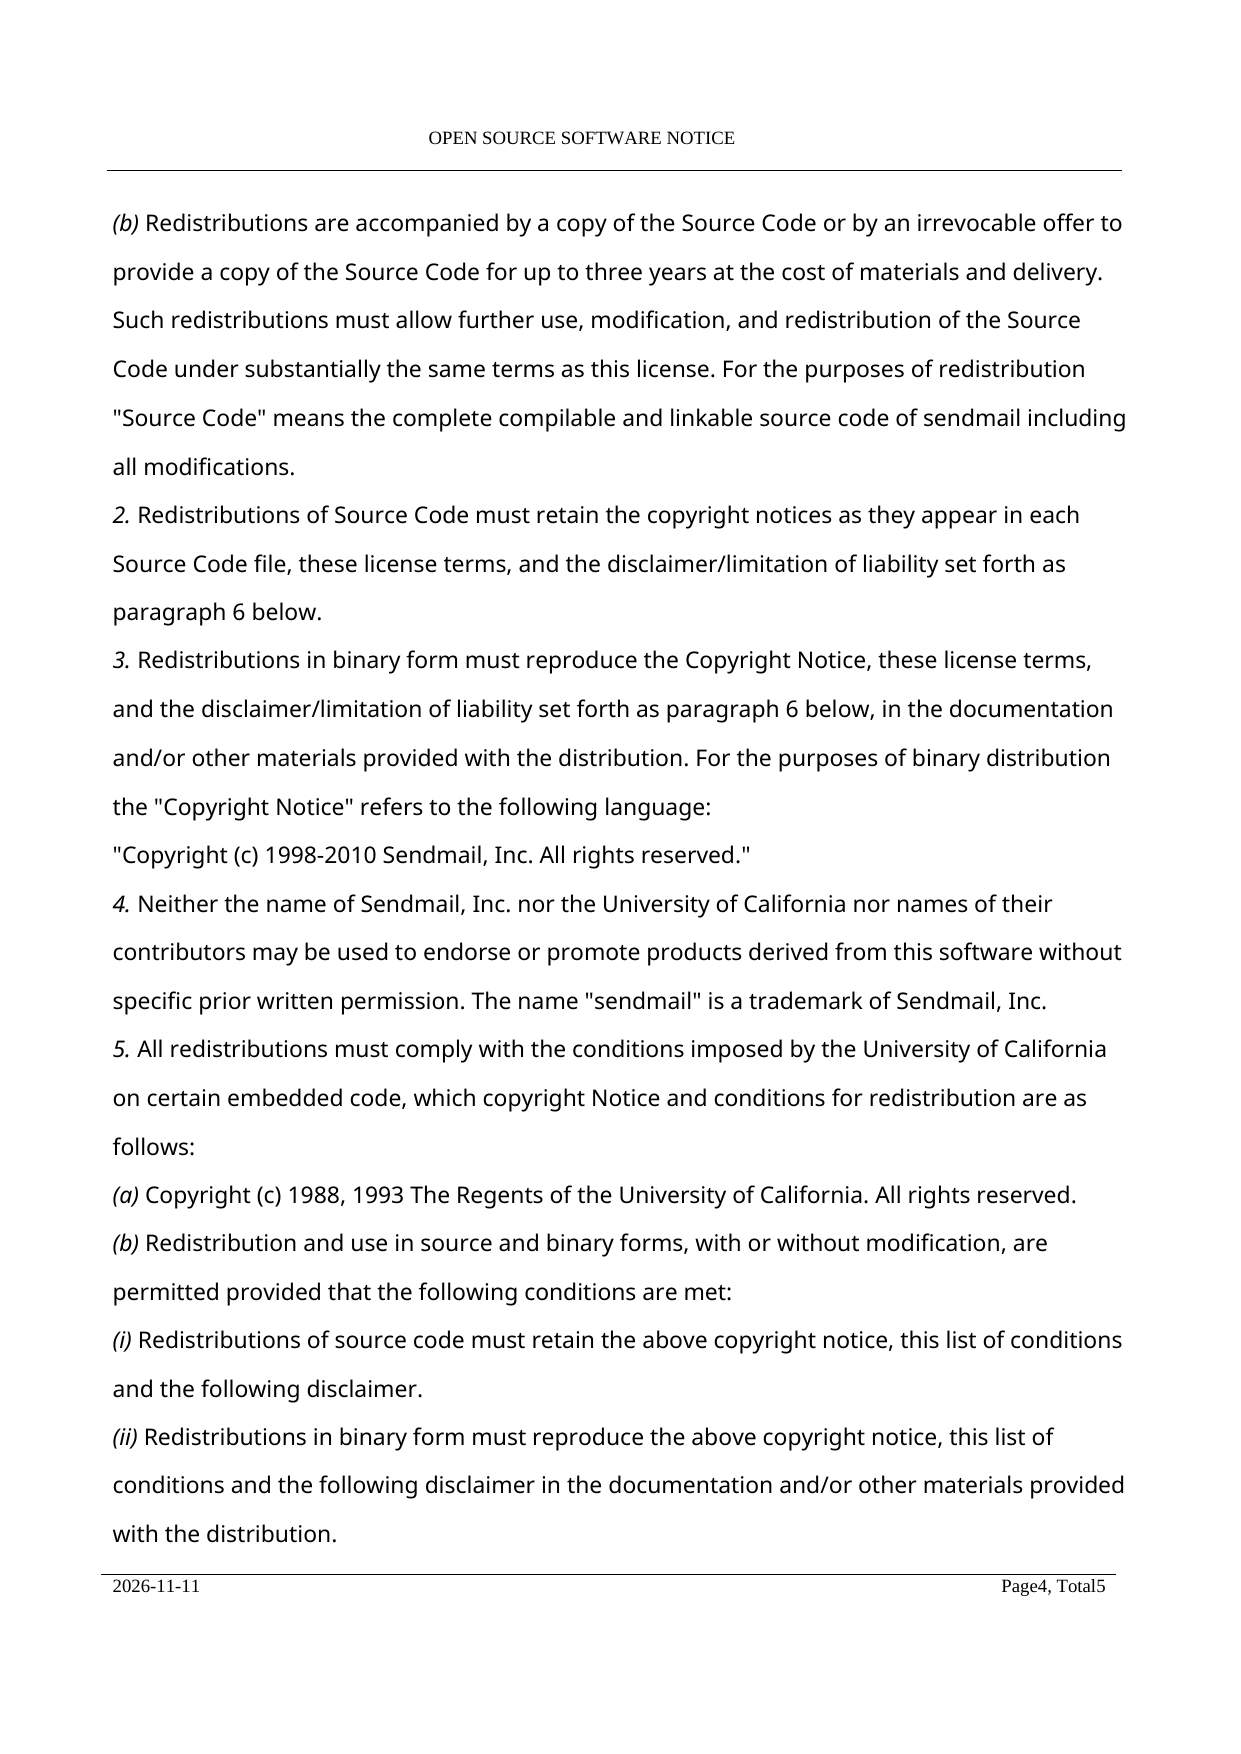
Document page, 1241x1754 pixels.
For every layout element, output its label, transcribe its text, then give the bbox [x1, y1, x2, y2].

text (a) Copyright (c) 1988, 1993 The Regents of the University of California. All rights reserved. [112, 1178, 1128, 1211]
text 2. Redistributions of Source Code must retain the copyright notices as they appear in each Source Code file, these license terms, and the disclaimer/limitation of liability set forth as paragraph 6 below. [112, 498, 1128, 628]
text (ii) Redistributions in binary form must reproduce the above copyright notice, this list of conditions and the following disclaimer in the documentation and/or other materials provided with the distribution. [112, 1420, 1128, 1550]
text (b) Redistribution and use in source and binary forms, with or without modification, are permitted provided that the following conditions are met: [112, 1226, 1128, 1308]
text 4. Neither the name of Sendmail, Inc. nor the University of California nor names of their contributors may be used to endorse or promote products derived from this software without specific prior written permission. The name "sendmail" is a trademark of Sendmail, Inc. [112, 887, 1128, 1017]
text 3. Redistributions in binary form must reproduce the Copyright Notice, these license terms, and the disclaimer/limitation of liability set forth as paragraph 6 below, in the documentation and/or other materials provided with the distribution. For the purposes of binary distribution the "Copyright Notice" refers to the following language: "Copyright (c) 1998-2010 Sendmail, Inc. All rights reserved." [112, 644, 1128, 871]
text (i) Redistributions of source code must retain the above copyright notice, this list of conditions and the following disclaimer. [112, 1323, 1128, 1404]
text 5. All redistributions must comply with the conditions imposed by the University of California on certain embedded code, which copyright Notice and conditions for redistribution are as follows: [112, 1033, 1128, 1163]
text (b) Redistributions are accompanied by a copy of the Source Code or by an irrevocable offer to provide a copy of the Source Code for up to three years at the cost of materials and delivery. Such redistributions must allow further use, modification, and redistribution of the Source Code under substantially the same terms as this license. For the purposes of redistribution "Source Code" means the complete compilable and linkable source code of sendmail including all modifications. [112, 206, 1128, 483]
